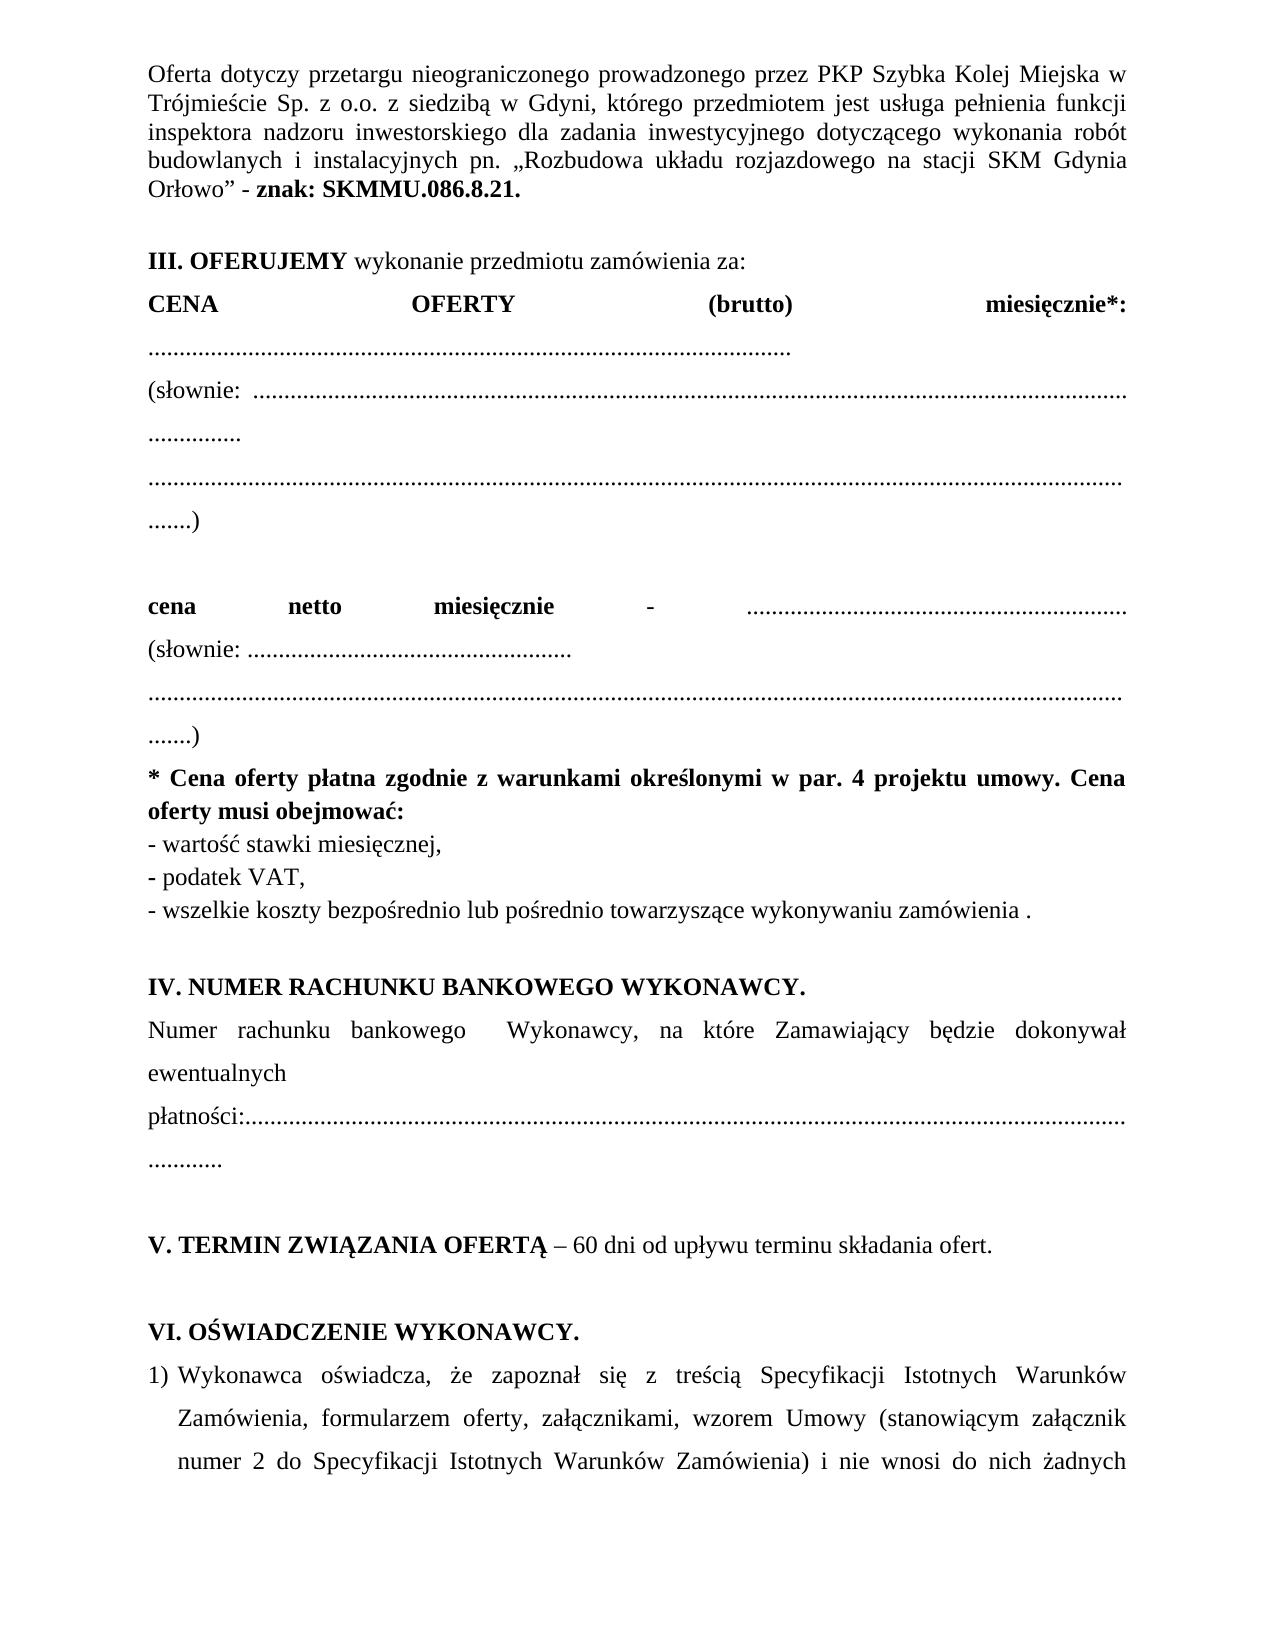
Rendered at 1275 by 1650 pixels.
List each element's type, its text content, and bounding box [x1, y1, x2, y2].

text III. OFERUJEMY wykonanie przedmiotu zamówienia za: [148, 246, 1127, 275]
text IV. NUMER RACHUNKU BANKOWEGO WYKONAWCY. [148, 972, 1127, 1000]
text - wartość stawki miesięcznej, [148, 829, 1127, 858]
text * Cena oferty płatna zgodnie z warunkami określonymi w par. 4 projektu umowy. Cena oferty musi obejmować: [148, 763, 1127, 825]
text - podatek VAT, [148, 862, 1127, 891]
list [148, 1360, 1127, 1475]
text ...................................................................................................................................................................) [148, 462, 1127, 533]
text VI. OŚWIADCZENIE WYKONAWCY. [148, 1317, 1127, 1345]
text - wszelkie koszty bezpośrednio lub pośrednio towarzyszące wykonywaniu zamówienia . [148, 896, 1127, 924]
text Numer rachunku bankowego Wykonawcy, na które Zamawiający będzie dokonywał ewentualnych płatności:......................................................................................................................................................... [148, 1015, 1127, 1173]
text ...................................................................................................................................................................) [148, 677, 1127, 749]
text V. TERMIN ZWIĄZANIA OFERTĄ – 60 dni od upływu terminu składania ofert. [148, 1230, 1127, 1259]
text cena netto miesięcznie - ............................................................. (słownie: .................................................... [148, 591, 1127, 663]
text CENA OFERTY (brutto) miesięcznie*: ....................................................................................................... (słownie: ........................................................................................................................................................... [148, 289, 1127, 447]
text Oferta dotyczy przetargu nieograniczonego prowadzonego przez PKP Szybka Kolej Miejska w Trójmieście Sp. z o.o. z siedzibą w Gdyni, którego przedmiotem jest usługa pełnienia funkcji inspektora nadzoru inwestorskiego dla zadania inwestycyjnego dotyczącego wykonania robót budowlanych i instalacyjnych pn. „Rozbudowa układu rozjazdowego na stacji SKM Gdynia Orłowo” - znak: SKMMU.086.8.21. [148, 59, 1127, 203]
